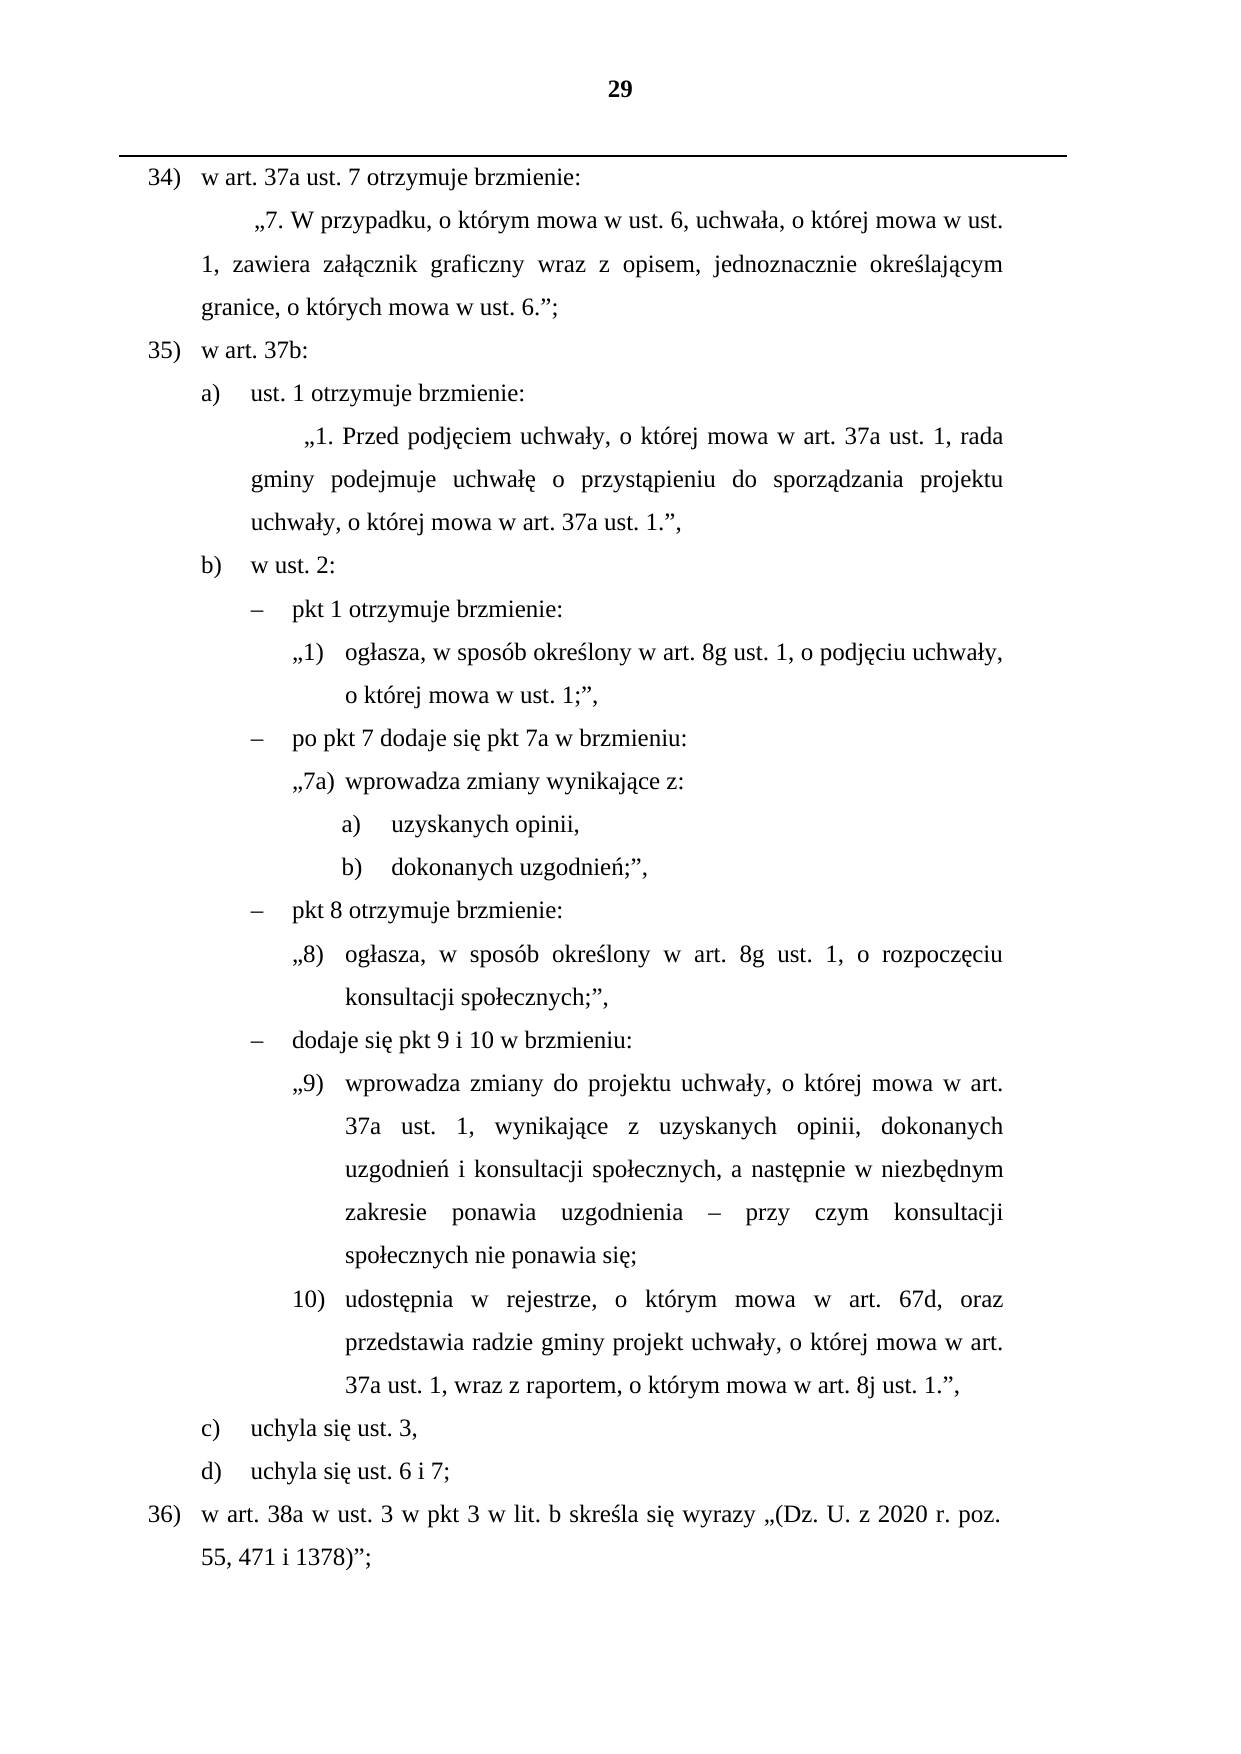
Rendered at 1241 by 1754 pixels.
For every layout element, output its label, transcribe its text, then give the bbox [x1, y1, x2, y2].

text „1. Przed podjęciem uchwały, o której mowa w art. 37a ust. 1, rada gminy podejmuje uchwałę o przystąpieniu do sporządzania projektu uchwały, o której mowa w art. 37a ust. 1.”, [251, 421, 1004, 536]
text c) uchyla się ust. 3, [201, 1413, 1004, 1442]
text – po pkt 7 dodaje się pkt 7a w brzmieniu: [251, 723, 1004, 752]
text a) uzyskanych opinii, [341, 809, 1004, 838]
text b) w ust. 2: [201, 551, 1004, 579]
text „9) wprowadza zmiany do projektu uchwały, o której mowa w art. 37a ust. 1, wynikające z uzyskanych opinii, dokonanych uzgodnień i konsultacji społecznych, a następnie w niezbędnym zakresie ponawia uzgodnienia – przy czym konsultacji społecznych nie ponawia się; [292, 1068, 1004, 1269]
text „7a) wprowadza zmiany wynikające z: [292, 766, 1004, 795]
text – pkt 1 otrzymuje brzmienie: [251, 594, 1004, 622]
text a) ust. 1 otrzymuje brzmienie: [201, 378, 1004, 407]
text – pkt 8 otrzymuje brzmienie: [251, 896, 1004, 924]
text „7. W przypadku, o którym mowa w ust. 6, uchwała, o której mowa w ust. 1, zawiera załącznik graficzny wraz z opisem, jednoznacznie określającym granice, o których mowa w ust. 6.”; [201, 206, 1004, 321]
text 35) w art. 37b: [148, 335, 1004, 364]
text „8) ogłasza, w sposób określony w art. 8g ust. 1, o rozpoczęciu konsultacji społecznych;”, [292, 939, 1004, 1011]
text 34) w art. 37a ust. 7 otrzymuje brzmienie: [148, 162, 1004, 191]
text 36) w art. 38a w ust. 3 w pkt 3 w lit. b skreśla się wyrazy „(Dz. U. z 2020 r. poz. 55, 471 i 1378)”; [148, 1499, 1004, 1571]
text 10) udostępnia w rejestrze, o którym mowa w art. 67d, oraz przedstawia radzie gminy projekt uchwały, o której mowa w art. 37a ust. 1, wraz z raportem, o którym mowa w art. 8j ust. 1.”, [292, 1284, 1004, 1399]
text d) uchyla się ust. 6 i 7; [201, 1456, 1004, 1485]
text b) dokonanych uzgodnień;”, [341, 852, 1004, 881]
text „1) ogłasza, w sposób określony w art. 8g ust. 1, o podjęciu uchwały, o której mowa w ust. 1;”, [292, 637, 1004, 709]
text – dodaje się pkt 9 i 10 w brzmieniu: [251, 1025, 1004, 1054]
